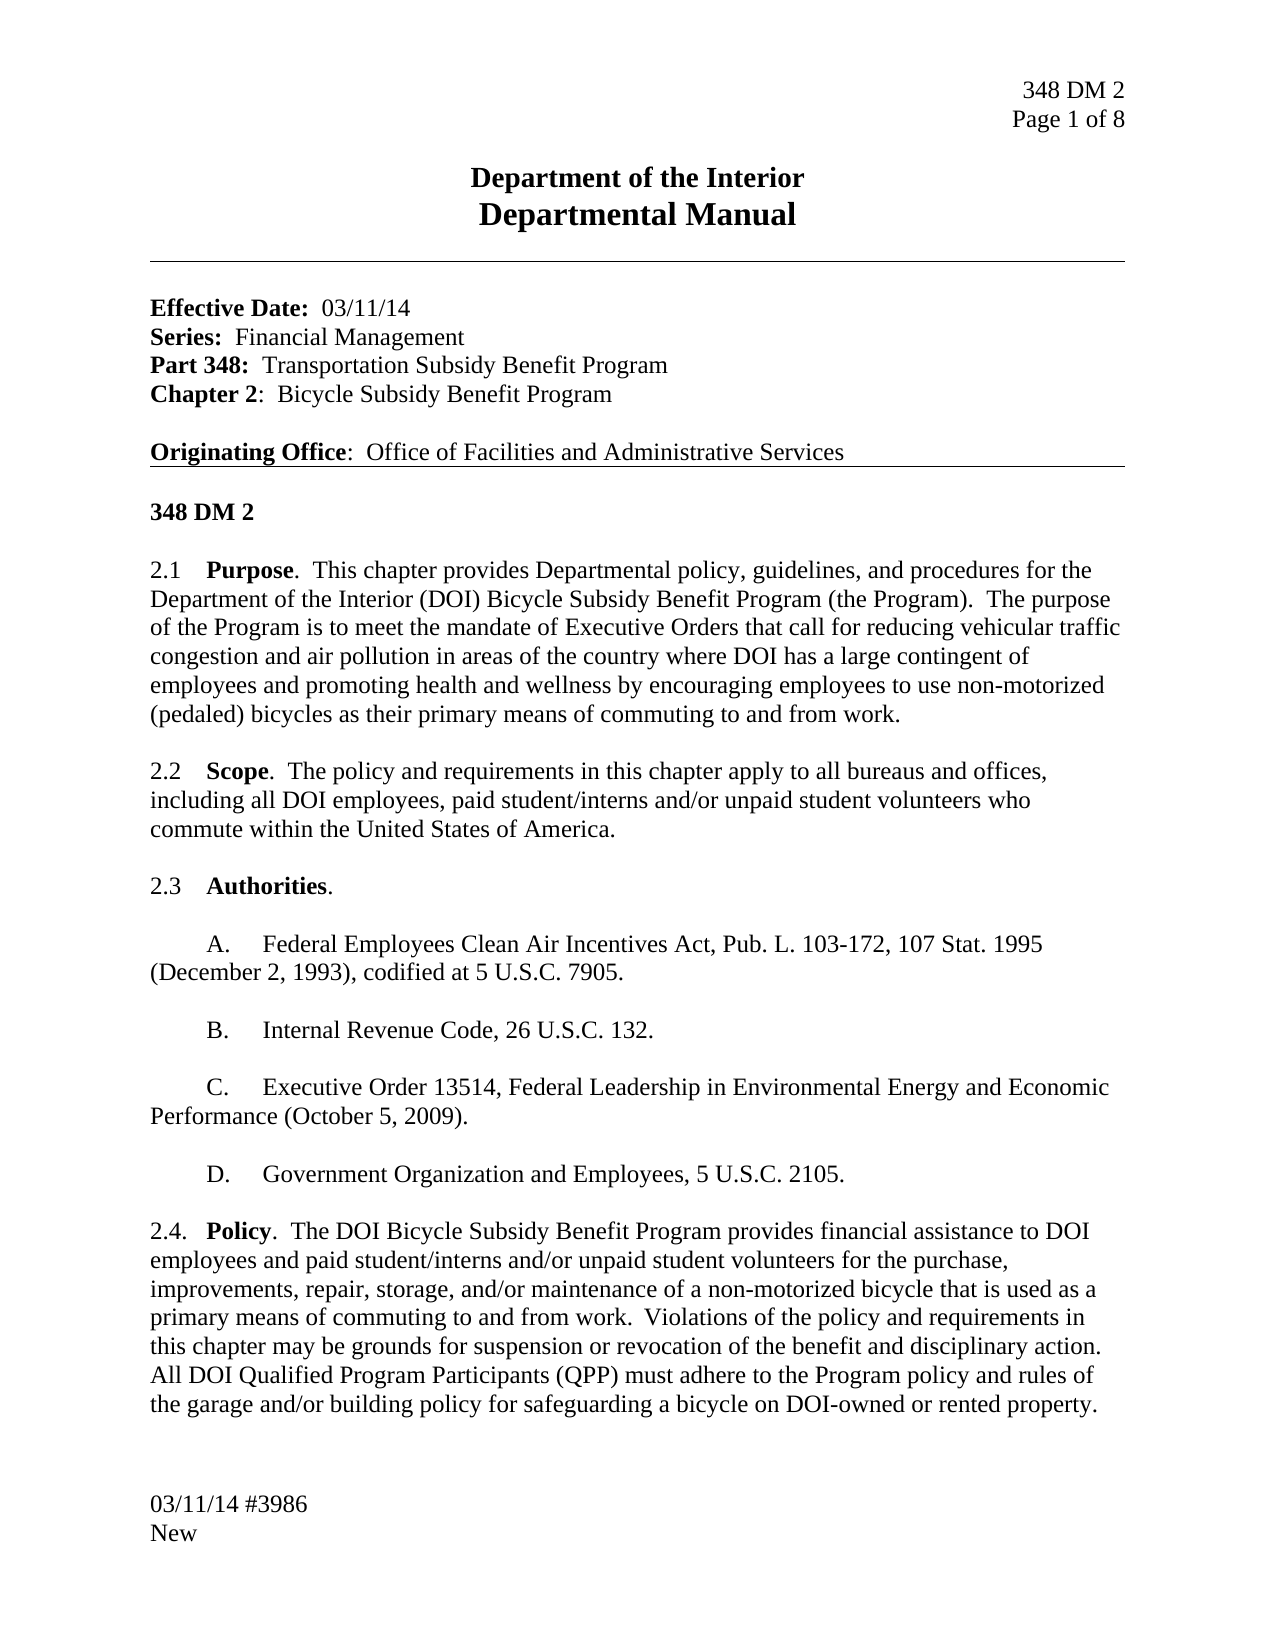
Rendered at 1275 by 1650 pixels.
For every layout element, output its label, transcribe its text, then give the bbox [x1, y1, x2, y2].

text Series: Financial Management [150, 322, 1125, 351]
text 2.1 Purpose. This chapter provides Departmental policy, guidelines, and procedures for the Department of the Interior (DOI) Bicycle Subsidy Benefit Program (the Program). The purpose of the Program is to meet the mandate of Executive Orders that call for reducing vehicular traffic congestion and air pollution in areas of the country where DOI has a large contingent of employees and promoting health and wellness by encouraging employees to use non-motorized (pedaled) bicycles as their primary means of commuting to and from work. [150, 555, 1125, 727]
text Departmental Manual [150, 194, 1125, 232]
text D. Government Organization and Employees, 5 U.S.C. 2105. [150, 1159, 1125, 1187]
text 2.3 Authorities. [150, 871, 1125, 900]
text A. Federal Employees Clean Air Incentives Act, Pub. L. 103-172, 107 Stat. 1995 (December 2, 1993), codified at 5 U.S.C. 7905. [150, 929, 1125, 986]
text Chapter 2: Bicycle Subsidy Benefit Program [150, 379, 1125, 408]
text 2.2 Scope. The policy and requirements in this chapter apply to all bureaus and offices, including all DOI employees, paid student/interns and/or unpaid student volunteers who commute within the United States of America. [150, 756, 1125, 842]
text 2.4. Policy. The DOI Bicycle Subsidy Benefit Program provides financial assistance to DOI employees and paid student/interns and/or unpaid student volunteers for the purchase, improvements, repair, storage, and/or maintenance of a non-motorized bicycle that is used as a primary means of commuting to and from work. Violations of the policy and requirements in this chapter may be grounds for suspension or revocation of the benefit and disciplinary action. All DOI Qualified Program Participants (QPP) must adhere to the Program policy and rules of the garage and/or building policy for safeguarding a bicycle on DOI-owned or rented property. [150, 1216, 1125, 1418]
text 348 DM 2 [150, 497, 1125, 526]
text B. Internal Revenue Code, 26 U.S.C. 132. [150, 1015, 1125, 1044]
text Effective Date: 03/11/14 [150, 293, 1125, 322]
text Department of the Interior [150, 161, 1125, 194]
text Originating Office: Office of Facilities and Administrative Services [150, 437, 1125, 466]
text Part 348: Transportation Subsidy Benefit Program [150, 351, 1125, 379]
text C. Executive Order 13514, Federal Leadership in Environmental Energy and Economic Performance (October 5, 2009). [150, 1072, 1125, 1130]
